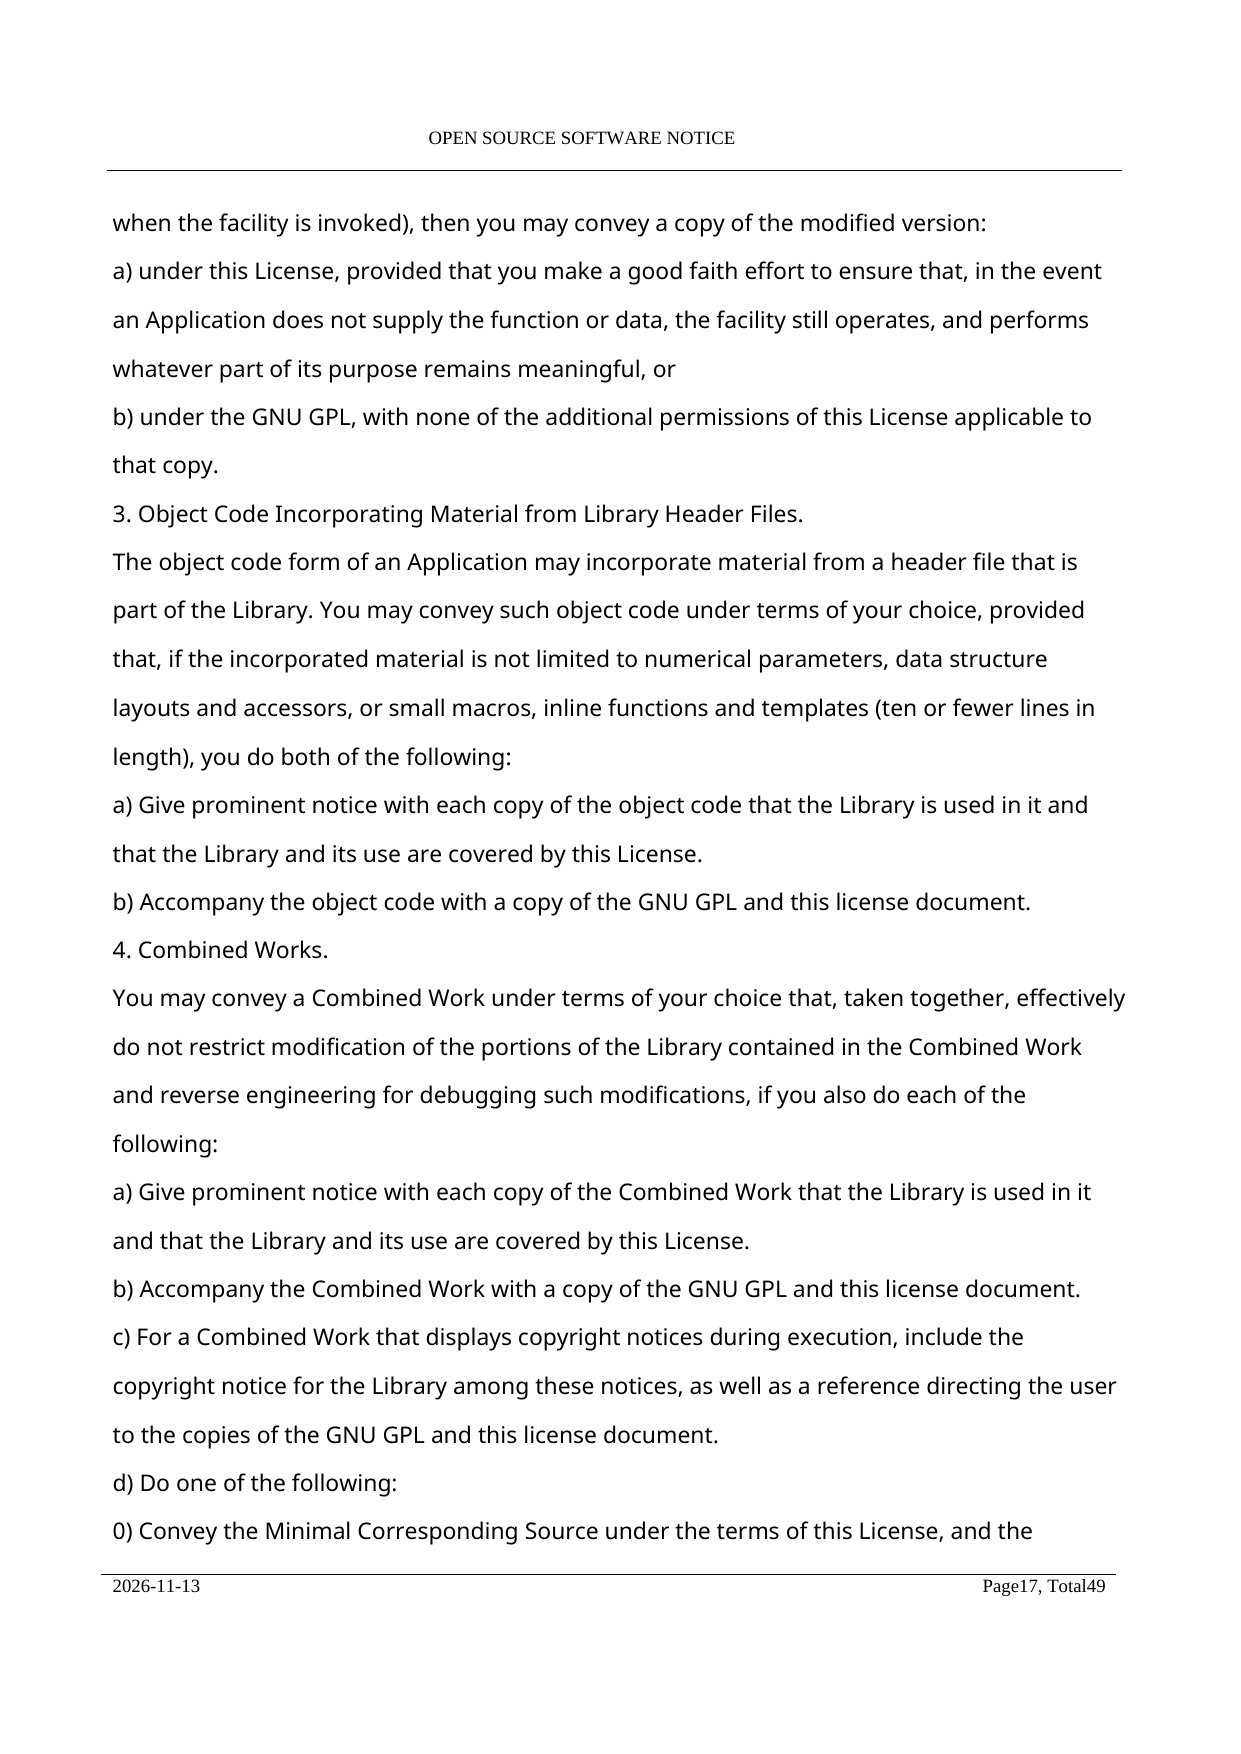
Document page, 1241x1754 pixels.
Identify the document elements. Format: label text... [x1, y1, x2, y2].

text b) under the GNU GPL, with none of the additional permissions of this License applicable to that copy. [112, 400, 1128, 481]
text a) Give prominent notice with each copy of the Combined Work that the Library is used in it and that the Library and its use are covered by this License. [112, 1176, 1128, 1257]
text You may convey a Combined Work under terms of your choice that, taken together, effectively do not restrict modification of the portions of the Library contained in the Combined Work and reverse engineering for debugging such modifications, if you also do each of the following: [112, 981, 1128, 1160]
text b) Accompany the Combined Work with a copy of the GNU GPL and this license document. [112, 1273, 1128, 1305]
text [112, 1514, 1128, 1547]
text 3. Object Code Incorporating Material from Library Header Files. [112, 497, 1128, 529]
text d) Do one of the following: [112, 1466, 1128, 1499]
text 4. Combined Works. [112, 933, 1128, 966]
text b) Accompany the object code with a copy of the GNU GPL and this license document. [112, 885, 1128, 918]
text The object code form of an Application may incorporate material from a header file that is part of the Library. You may convey such object code under terms of your choice, provided that, if the incorporated material is not limited to numerical parameters, data structure layouts and accessors, or small macros, inline functions and templates (ten or fewer lines in length), you do both of the following: [112, 545, 1128, 773]
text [112, 206, 1128, 239]
text c) For a Combined Work that displays copyright notices during execution, include the copyright notice for the Library among these notices, as well as a reference directing the user to the copies of the GNU GPL and this license document. [112, 1321, 1128, 1451]
text a) Give prominent notice with each copy of the object code that the Library is used in it and that the Library and its use are covered by this License. [112, 788, 1128, 869]
text a) under this License, provided that you make a good faith effort to ensure that, in the event an Application does not supply the function or data, the facility still operates, and performs whatever part of its purpose remains meaningful, or [112, 254, 1128, 384]
